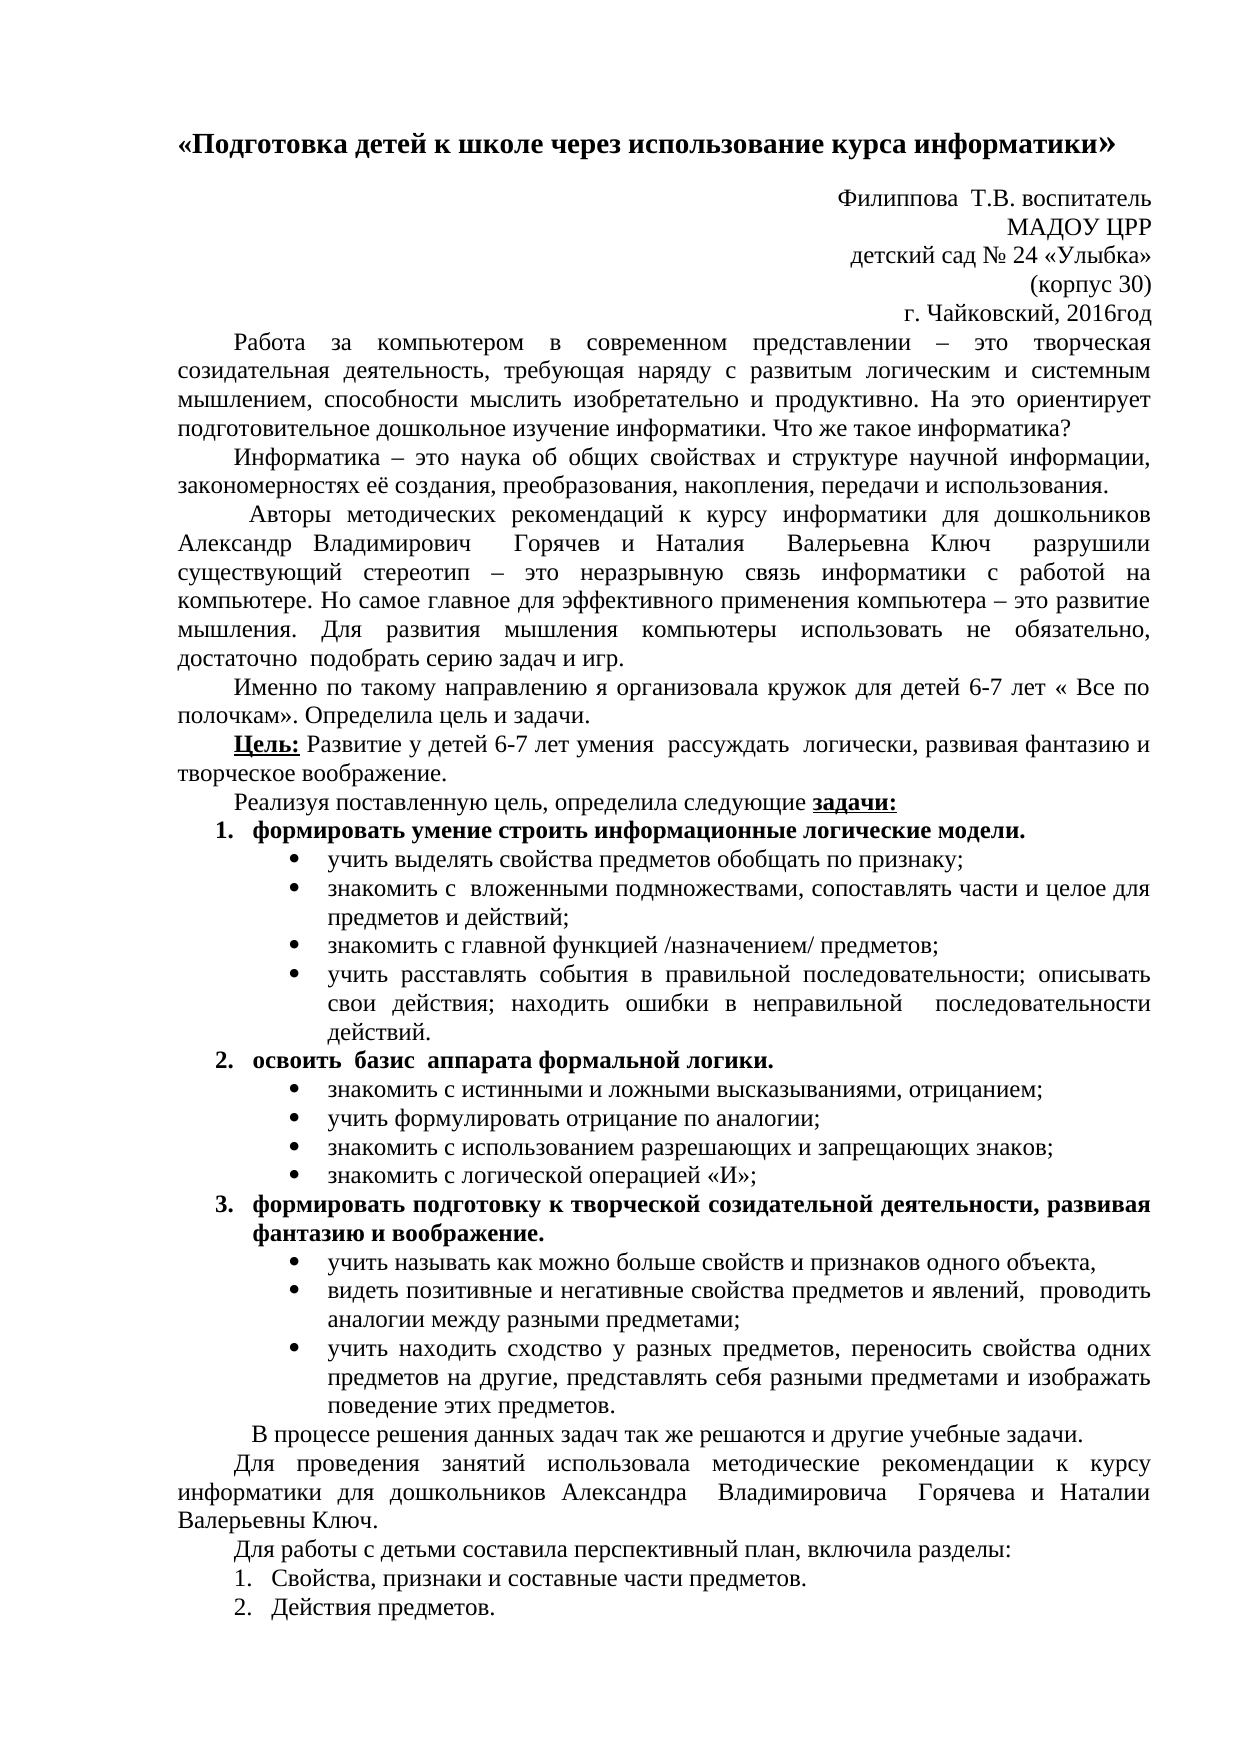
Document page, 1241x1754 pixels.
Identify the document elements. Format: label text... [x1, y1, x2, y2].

text Авторы методических рекомендаций к курсу информатики для дошкольников Александр Владимирович Горячев и Наталия Валерьевна Ключ разрушили существующий стереотип – это неразрывную связь информатики с работой на компьютере. Но самое главное для эффективного применения компьютера – это развитие мышления. Для развития мышления компьютеры использовать не обязательно, достаточно подобрать серию задач и игр. [177, 499, 1152, 672]
list формировать подготовку к творческой созидательной деятельности, развивая фантазию и воображение. [215, 1189, 1152, 1247]
text Цель: Развитие у детей 6-7 лет умения рассуждать логически, развивая фантазию и творческое воображение. [177, 729, 1152, 787]
list видеть позитивные и негативные свойства предметов и явлений, проводить аналогии между разными предметами; [290, 1275, 1152, 1333]
text Работа за компьютером в современном представлении – это творческая созидательная деятельность, требующая наряду с развитым логическим и системным мышлением, способности мыслить изобретательно и продуктивно. На это ориентирует подготовительное дошкольное изучение информатики. Что же такое информатика? [177, 327, 1152, 442]
list учить выделять свойства предметов обобщать по признаку; [290, 844, 1152, 873]
text Для проведения занятий использовала методические рекомендации к курсу информатики для дошкольников Александра Владимировича Горячева и Наталии Валерьевны Ключ. [177, 1448, 1152, 1534]
list освоить базис аппарата формальной логики. [215, 1045, 1152, 1074]
text Для работы с детьми составила перспективный план, включила разделы: [177, 1534, 1152, 1563]
list знакомить с истинными и ложными высказываниями, отрицанием; [290, 1074, 1152, 1103]
list знакомить с использованием разрешающих и запрещающих знаков; [290, 1132, 1152, 1160]
text г. Чайковский, 2016год [177, 298, 1152, 327]
list учить формулировать отрицание по аналогии; [290, 1103, 1152, 1132]
text (корпус 30) [177, 269, 1152, 298]
text Именно по такому направлению я организовала кружок для детей 6-7 лет « Все по полочкам». Определила цель и задачи. [177, 672, 1152, 729]
text В процессе решения данных задач так же решаются и другие учебные задачи. [177, 1419, 1152, 1448]
list учить расставлять события в правильной последовательности; описывать свои действия; находить ошибки в неправильной последовательности действий. [290, 959, 1152, 1045]
text Информатика – это наука об общих свойствах и структуре научной информации, закономерностях её создания, преобразования, накопления, передачи и использования. [177, 442, 1152, 499]
list формировать умение строить информационные логические модели. [215, 815, 1152, 844]
list знакомить с главной функцией /назначением/ предметов; [290, 930, 1152, 959]
list учить называть как можно больше свойств и признаков одного объекта, [290, 1247, 1152, 1275]
text «Подготовка детей к школе через использование курса информатики» [177, 118, 1152, 161]
text МАДОУ ЦРР [177, 212, 1152, 240]
list знакомить с логической операцией «И»; [290, 1160, 1152, 1189]
list учить находить сходство у разных предметов, переносить свойства одних предметов на другие, представлять себя разными предметами и изображать поведение этих предметов. [290, 1333, 1152, 1419]
text детский сад № 24 «Улыбка» [177, 240, 1152, 269]
list Действия предметов. [233, 1592, 1152, 1620]
list Свойства, признаки и составные части предметов. [233, 1563, 1152, 1592]
text Филиппова Т.В. воспитатель [177, 183, 1152, 212]
text Реализуя поставленную цель, определила следующие задачи: [177, 787, 1152, 815]
list знакомить с вложенными подмножествами, сопоставлять части и целое для предметов и действий; [290, 873, 1152, 930]
